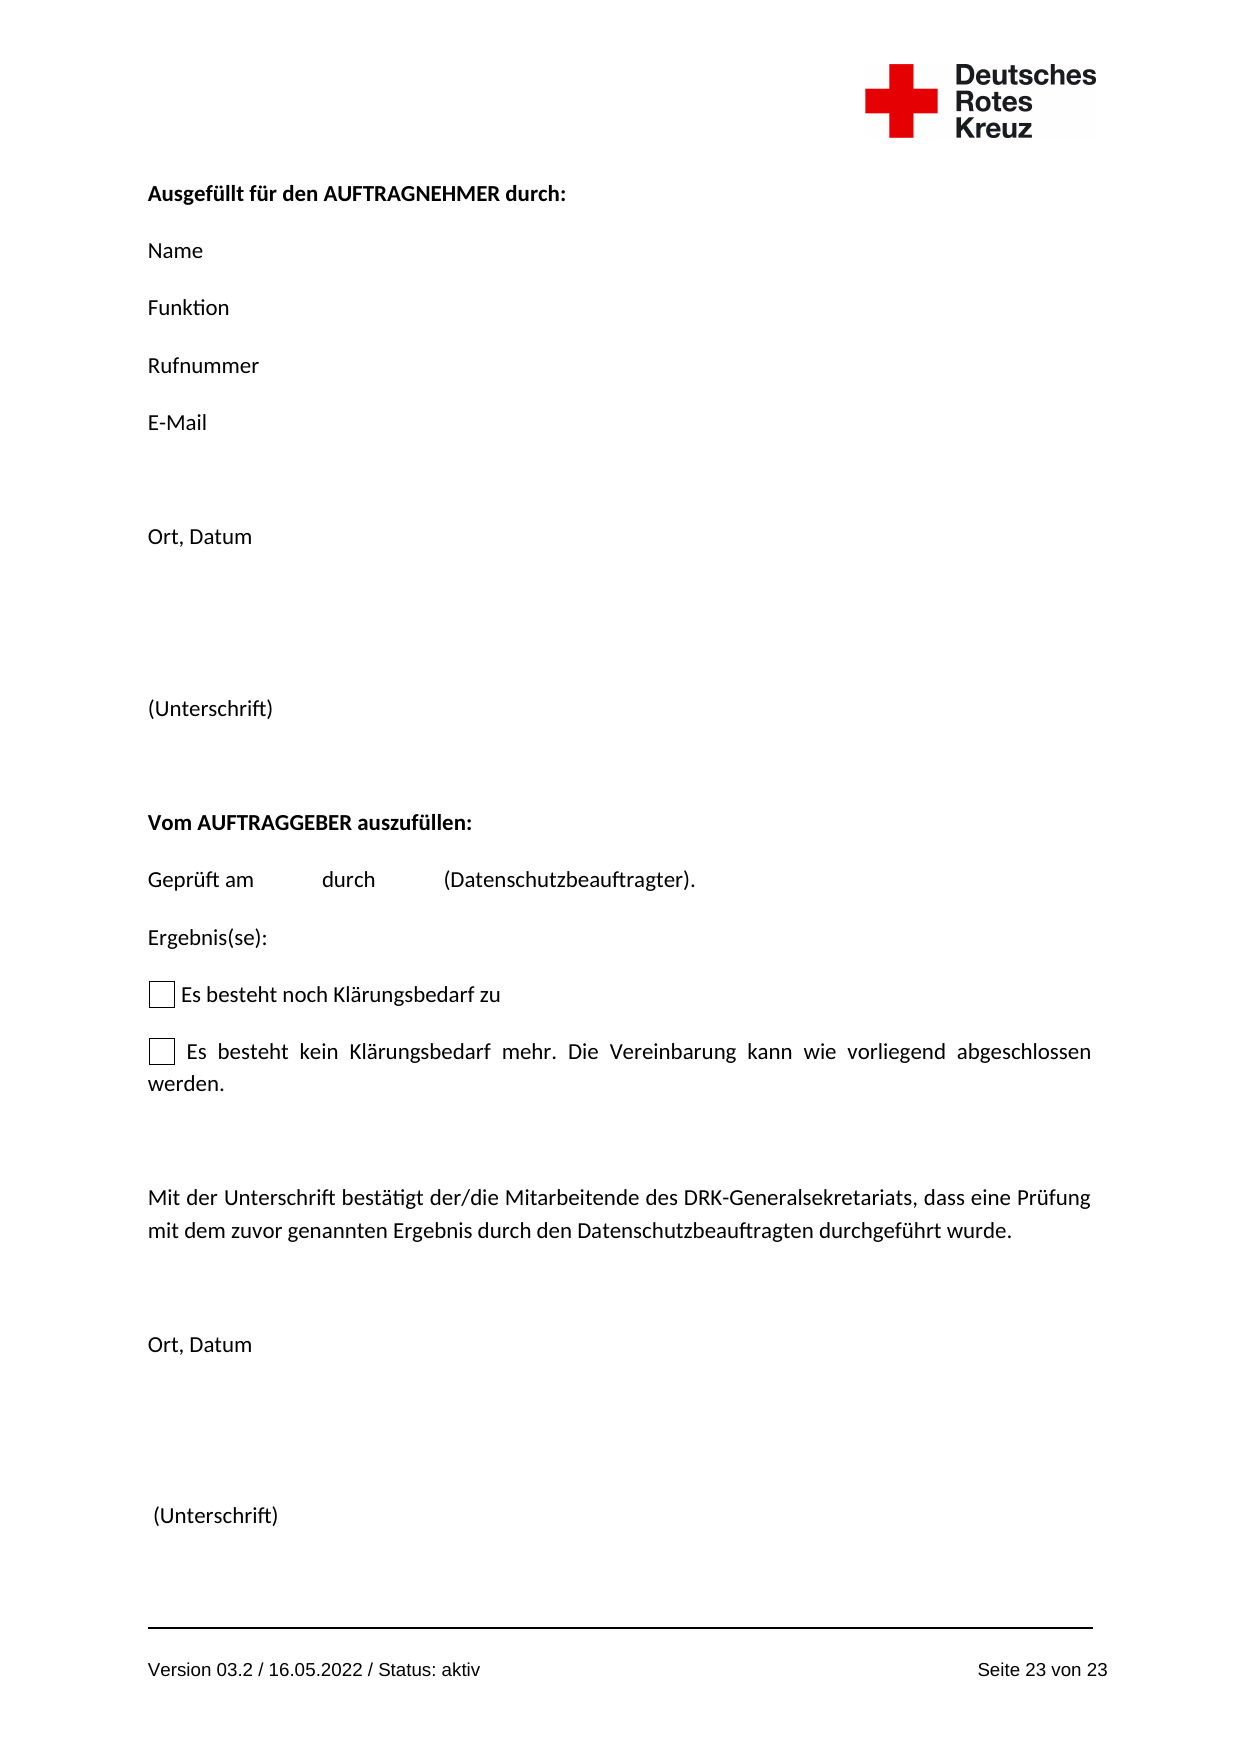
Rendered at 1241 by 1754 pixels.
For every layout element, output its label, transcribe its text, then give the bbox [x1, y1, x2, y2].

text Es besteht kein Klärungsbedarf mehr. Die Vereinbarung kann wie vorliegend abgeschlossen werden. [148, 1037, 1093, 1097]
text (Unterschrift) [148, 1502, 1093, 1530]
text Vom AUFTRAGGEBER auszufüllen: [148, 808, 1093, 836]
text Mit der Unterschrift bestätigt der/die Mitarbeitende des DRK-Generalsekretariats, dass eine Prüfung mit dem zuvor genannten Ergebnis durch den Datenschutzbeauftragten durchgeführt wurde. [148, 1183, 1093, 1244]
picture [865, 64, 1096, 138]
text Geprüft am durch (Datenschutzbeauftragter). [148, 865, 1093, 893]
text Ort, Datum [148, 522, 1093, 550]
text Ergebnis(se): [148, 923, 1093, 951]
text Ort, Datum [148, 1330, 1093, 1358]
text E-Mail [148, 408, 1093, 436]
text Funktion [148, 293, 1093, 322]
text Rufnummer [148, 351, 1093, 379]
text Ausgefüllt für den AUFTRAGNEHMER durch: [148, 179, 1093, 207]
text Name [148, 236, 1093, 264]
text (Unterschrift) [148, 694, 1093, 722]
text Es besteht noch Klärungsbedarf zu [148, 980, 1093, 1008]
